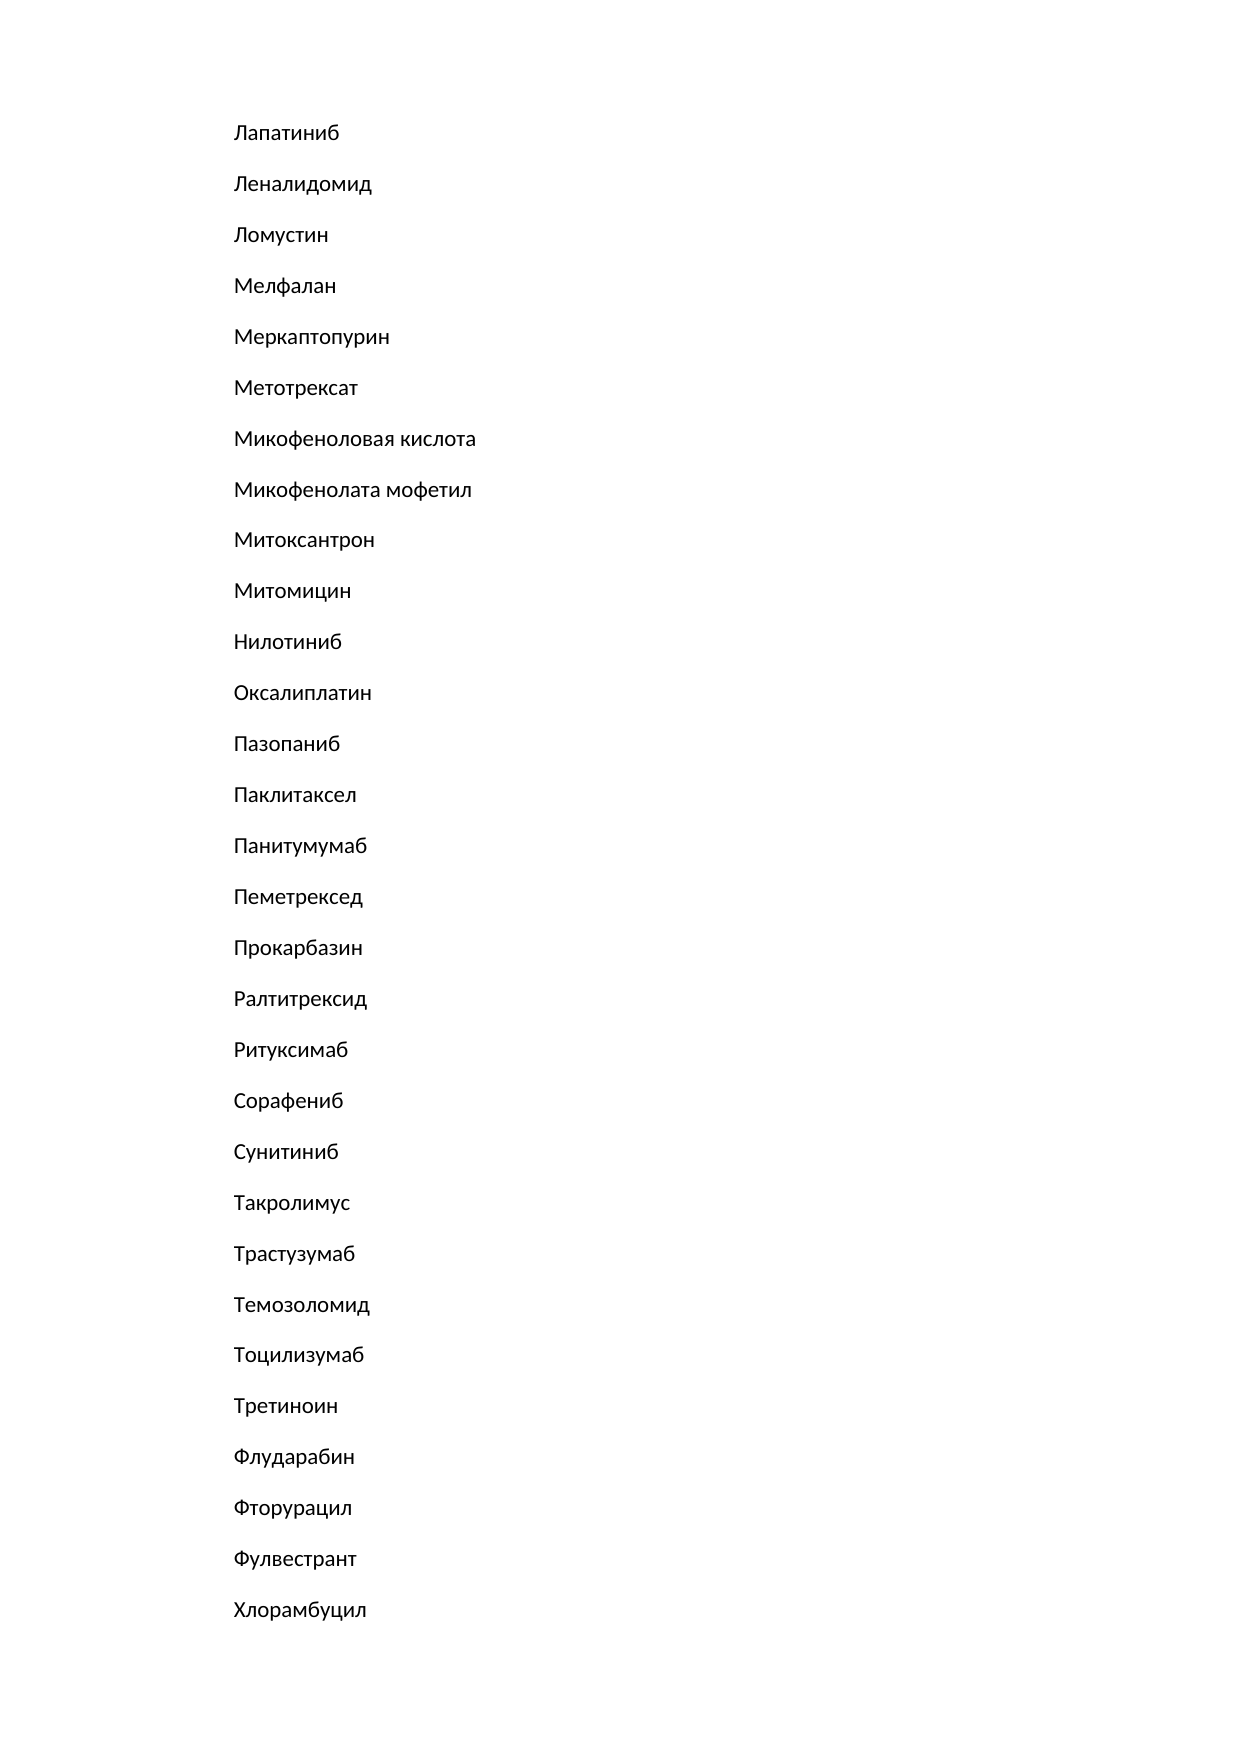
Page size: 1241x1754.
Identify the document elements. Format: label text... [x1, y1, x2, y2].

text Оксалиплатин [177, 678, 1152, 706]
text Пазопаниб [177, 729, 1152, 757]
text Нилотиниб [177, 627, 1152, 656]
text Меркаптопурин [177, 322, 1152, 350]
text Трастузумаб [177, 1239, 1152, 1267]
text Панитумумаб [177, 831, 1152, 859]
text Сунитиниб [177, 1137, 1152, 1165]
text Флударабин [177, 1442, 1152, 1471]
text Лапатиниб [177, 118, 1152, 146]
text Третиноин [177, 1392, 1152, 1419]
text Микофенолата мофетил [177, 475, 1152, 503]
text Леналидомид [177, 169, 1152, 197]
text Микофеноловая кислота [177, 424, 1152, 452]
text Ритуксимаб [177, 1035, 1152, 1063]
text Фторурацил [177, 1493, 1152, 1521]
text Метотрексат [177, 373, 1152, 401]
text Фулвестрант [177, 1544, 1152, 1572]
text Ломустин [177, 220, 1152, 248]
text Хлорамбуцил [177, 1595, 1152, 1623]
text Мелфалан [177, 271, 1152, 299]
text Сорафениб [177, 1086, 1152, 1114]
text Митомицин [177, 577, 1152, 604]
text Тоцилизумаб [177, 1341, 1152, 1369]
text Ралтитрексид [177, 984, 1152, 1012]
text Паклитаксел [177, 780, 1152, 808]
text Такролимус [177, 1188, 1152, 1216]
text Темозоломид [177, 1290, 1152, 1318]
text Прокарбазин [177, 933, 1152, 961]
text Митоксантрон [177, 526, 1152, 554]
text Пеметрексед [177, 882, 1152, 910]
